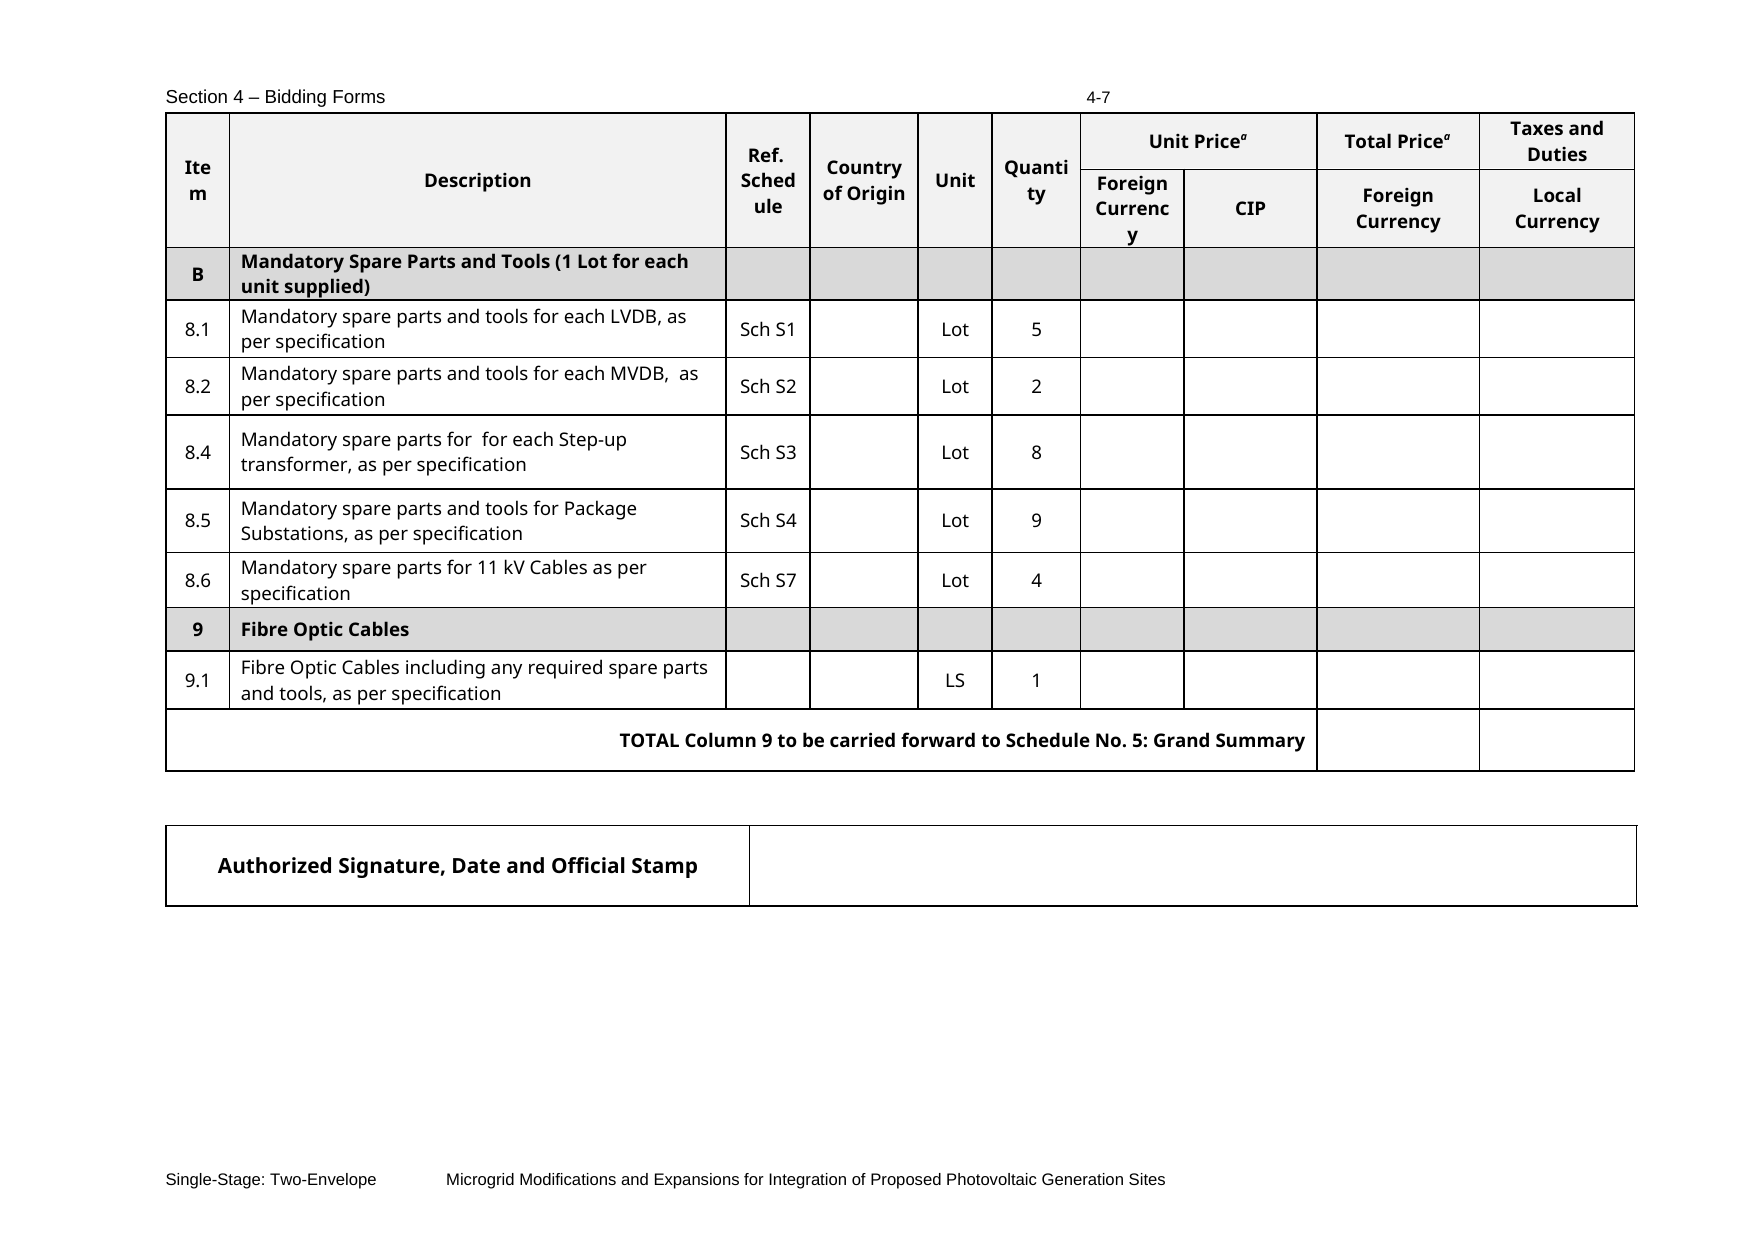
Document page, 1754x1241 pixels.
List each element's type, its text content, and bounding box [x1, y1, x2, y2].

table_cell Lot [919, 358, 991, 414]
table_cell [1318, 553, 1479, 607]
table_cell Mandatory spare parts for for each Step-up transformer, as per specification [230, 416, 725, 488]
table_cell 4 [993, 553, 1080, 607]
table_cell [1480, 358, 1634, 414]
table_cell TOTAL Column 9 to be carried forward to Schedule No. 5: Grand Summary [167, 710, 1316, 770]
table_header Ref. Schedule [727, 114, 809, 247]
table_cell - [1318, 490, 1479, 552]
table_cell [1081, 416, 1183, 488]
table_cell Sch S2 [727, 358, 809, 414]
table_cell Mandatory spare parts and tools for Package Substations, as per specification [230, 490, 725, 552]
table_cell [811, 490, 917, 552]
table_cell [811, 652, 917, 708]
table_cell Sch S4 [727, 490, 809, 552]
table_cell Lot [919, 490, 991, 552]
table_cell [1185, 490, 1316, 552]
table_cell 8.4 [167, 416, 229, 488]
table_cell [993, 608, 1080, 650]
table_cell [811, 248, 917, 299]
table_cell [1185, 248, 1316, 299]
table_cell 9 [167, 608, 229, 650]
table_header Total Pricea [1318, 114, 1479, 168]
table_cell - [1318, 358, 1479, 414]
table_cell Mandatory spare parts and tools for each LVDB, as per specification [230, 301, 725, 357]
table_cell 9 [993, 490, 1080, 552]
table_cell Lot [919, 553, 991, 607]
table_cell - [1318, 652, 1479, 708]
table_cell Sch S1 [727, 301, 809, 357]
table_cell [1185, 416, 1316, 488]
table_cell 2 [993, 358, 1080, 414]
table_cell Fibre Optic Cables including any required spare parts and tools, as per specification [230, 652, 725, 708]
table_cell 8.1 [167, 301, 229, 357]
table_cell [1185, 301, 1316, 357]
table_cell [1185, 358, 1316, 414]
table_cell 8 [993, 416, 1080, 488]
table_cell Sch S3 [727, 416, 809, 488]
table_cell Foreign Currency [1081, 170, 1183, 247]
table_header Unit Pricea [1081, 114, 1316, 168]
table_cell - [1318, 416, 1479, 488]
table_cell [1081, 358, 1183, 414]
table_cell [1480, 416, 1634, 488]
table_cell Sch S7 [727, 553, 809, 607]
table_cell Mandatory spare parts and tools for each MVDB, as per specification [230, 358, 725, 414]
table_cell 8.2 [167, 358, 229, 414]
table_cell [1480, 248, 1634, 299]
table_cell [1081, 652, 1183, 708]
table_cell [1318, 608, 1479, 650]
table_cell [1480, 608, 1634, 650]
table_cell [1185, 553, 1316, 607]
table_cell [811, 358, 917, 414]
table_header Unit [919, 114, 991, 247]
table_cell [1081, 301, 1183, 357]
table_cell [811, 608, 917, 650]
table_cell - [1318, 301, 1479, 357]
table_cell [1081, 490, 1183, 552]
table_cell [727, 608, 809, 650]
table_header Item [167, 114, 229, 247]
table_header Taxes and Duties [1480, 114, 1634, 168]
table_cell Local Currency [1480, 170, 1634, 247]
table_cell [1480, 710, 1634, 770]
table_cell LS [919, 652, 991, 708]
table_cell 5 [993, 301, 1080, 357]
table_cell Mandatory Spare Parts and Tools (1 Lot for each unit supplied) [230, 248, 725, 299]
table_header Quantity [993, 114, 1080, 247]
table_cell [727, 652, 809, 708]
table_cell [919, 248, 991, 299]
table_header [750, 826, 1636, 905]
table_cell 9.1 [167, 652, 229, 708]
table_cell [1185, 652, 1316, 708]
table_cell [1480, 301, 1634, 357]
table_cell 8.5 [167, 490, 229, 552]
table_cell [727, 248, 809, 299]
table_cell Foreign Currency [1318, 170, 1479, 247]
table_cell B [167, 248, 229, 299]
table_cell [1480, 553, 1634, 607]
table_cell [1318, 710, 1479, 770]
table_cell [993, 248, 1080, 299]
table_cell [811, 553, 917, 607]
table_cell [1480, 652, 1634, 708]
table_cell 8.6 [167, 553, 229, 607]
table_header Description [230, 114, 725, 247]
table_cell 1 [993, 652, 1080, 708]
table_cell [1185, 608, 1316, 650]
table_cell Lot [919, 416, 991, 488]
table_cell [1081, 553, 1183, 607]
table_cell Fibre Optic Cables [230, 608, 725, 650]
table_cell CIP [1185, 170, 1316, 247]
table_cell Mandatory spare parts for 11 kV Cables as per specification [230, 553, 725, 607]
table_cell [811, 301, 917, 357]
table_header Country of Origin [811, 114, 917, 247]
table_cell [1081, 248, 1183, 299]
table_cell Lot [919, 301, 991, 357]
table_cell [1081, 608, 1183, 650]
table_cell [811, 416, 917, 488]
table_cell [919, 608, 991, 650]
table_header Authorized Signature, Date and Official Stamp [167, 826, 749, 905]
table_cell [1480, 490, 1634, 552]
table_cell [1318, 248, 1479, 299]
